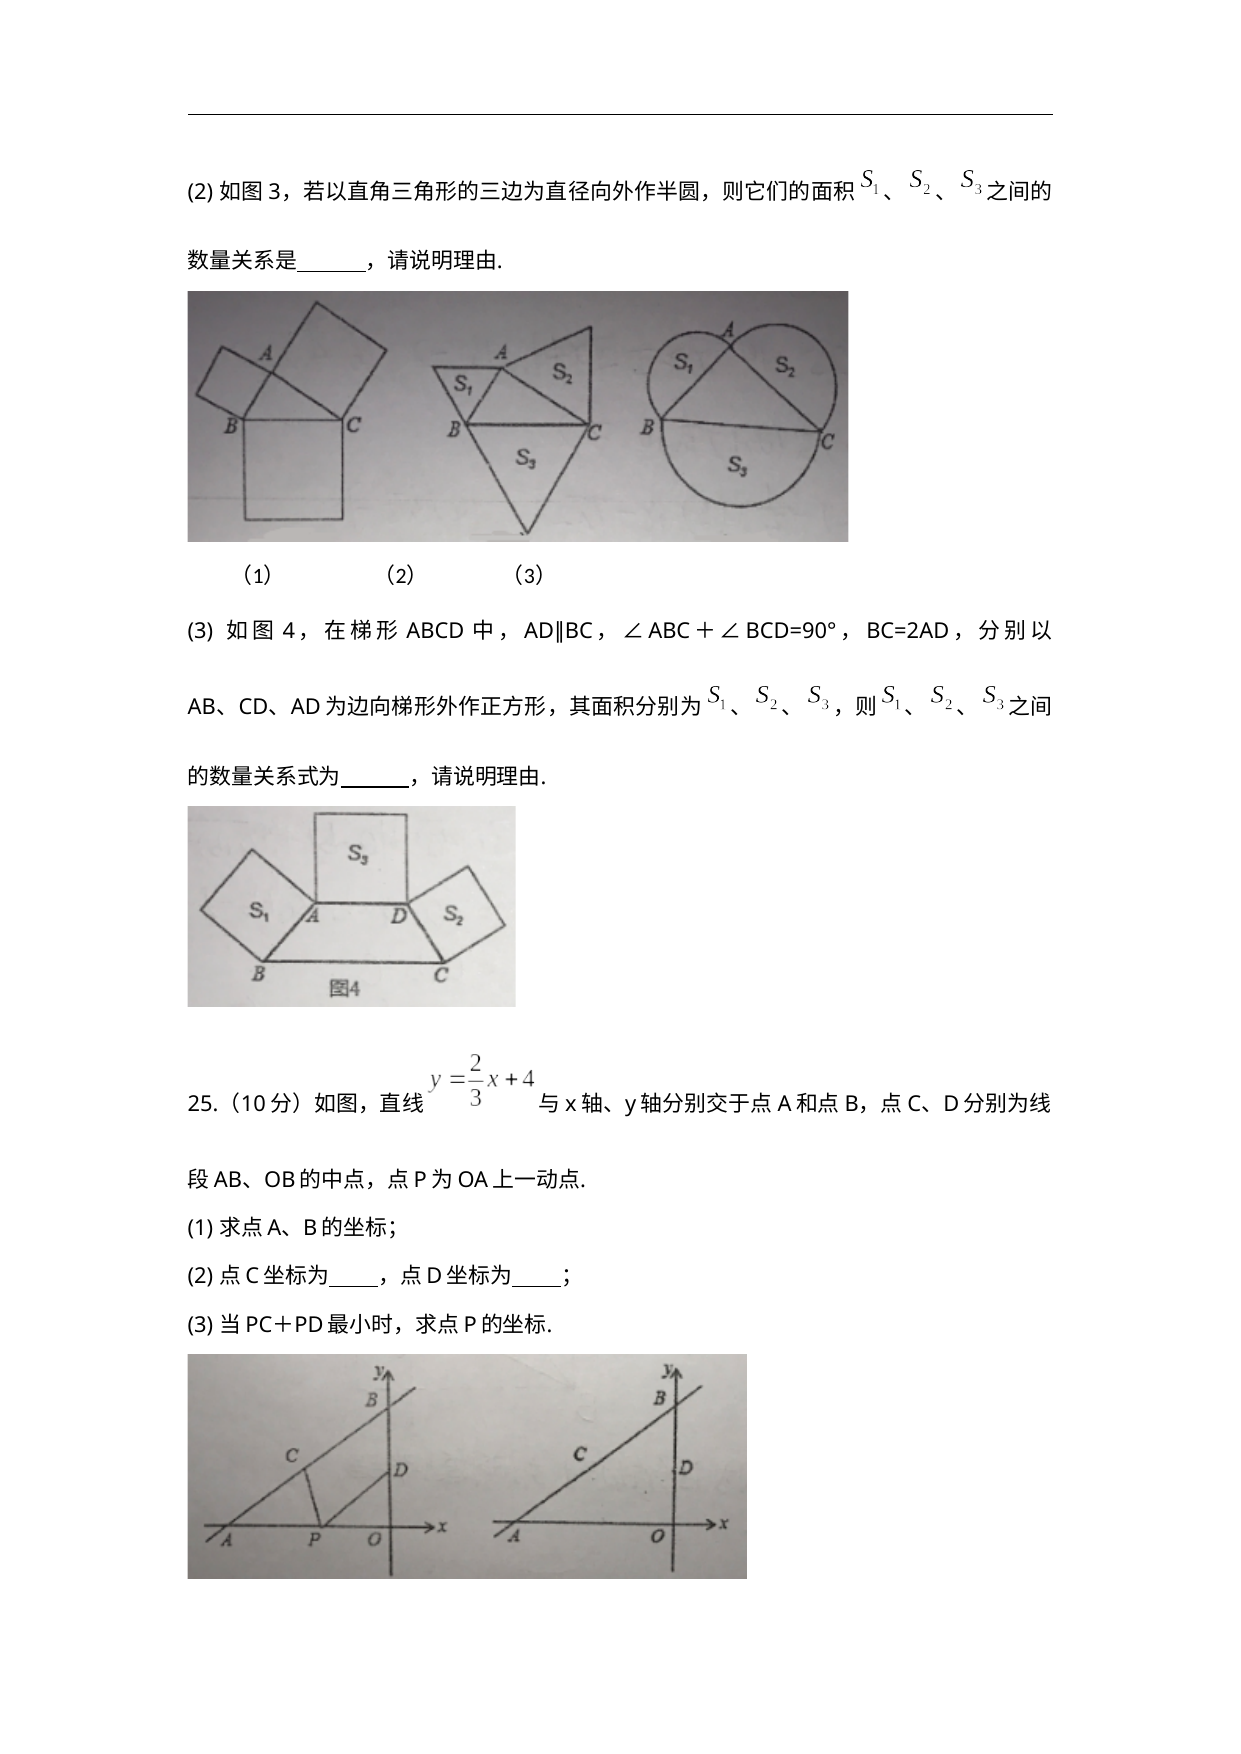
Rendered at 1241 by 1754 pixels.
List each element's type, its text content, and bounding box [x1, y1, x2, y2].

text 25.（10分）如图，直线与x轴、y轴分别交于点A和点B，点C、D分别为线段AB、OB的中点，点P为OA上一动点. [187, 1048, 1053, 1194]
text (2) 如图3，若以直角三角形的三边为直径向外作半圆，则它们的面积、、之间的数量关系是 ，请说明理由. [187, 162, 1053, 276]
text (1) 求点A、B的坐标； [187, 1210, 1053, 1242]
text (2) 点C坐标为 ，点D坐标为 ； [187, 1258, 1053, 1291]
text (3) 如图4，在梯形ABCD中，AD∥BC，∠ABC＋∠BCD=90°，BC=2AD，分别以AB、CD、AD为边向梯形外作正方形，其面积分别为、、，则、、之间的数量关系式为 ，请说明理由. [187, 612, 1053, 791]
picture [187, 806, 516, 1007]
picture [187, 1354, 747, 1579]
text (3) 当PC＋PD最小时，求点P的坐标. [187, 1306, 1053, 1339]
picture [187, 291, 849, 542]
